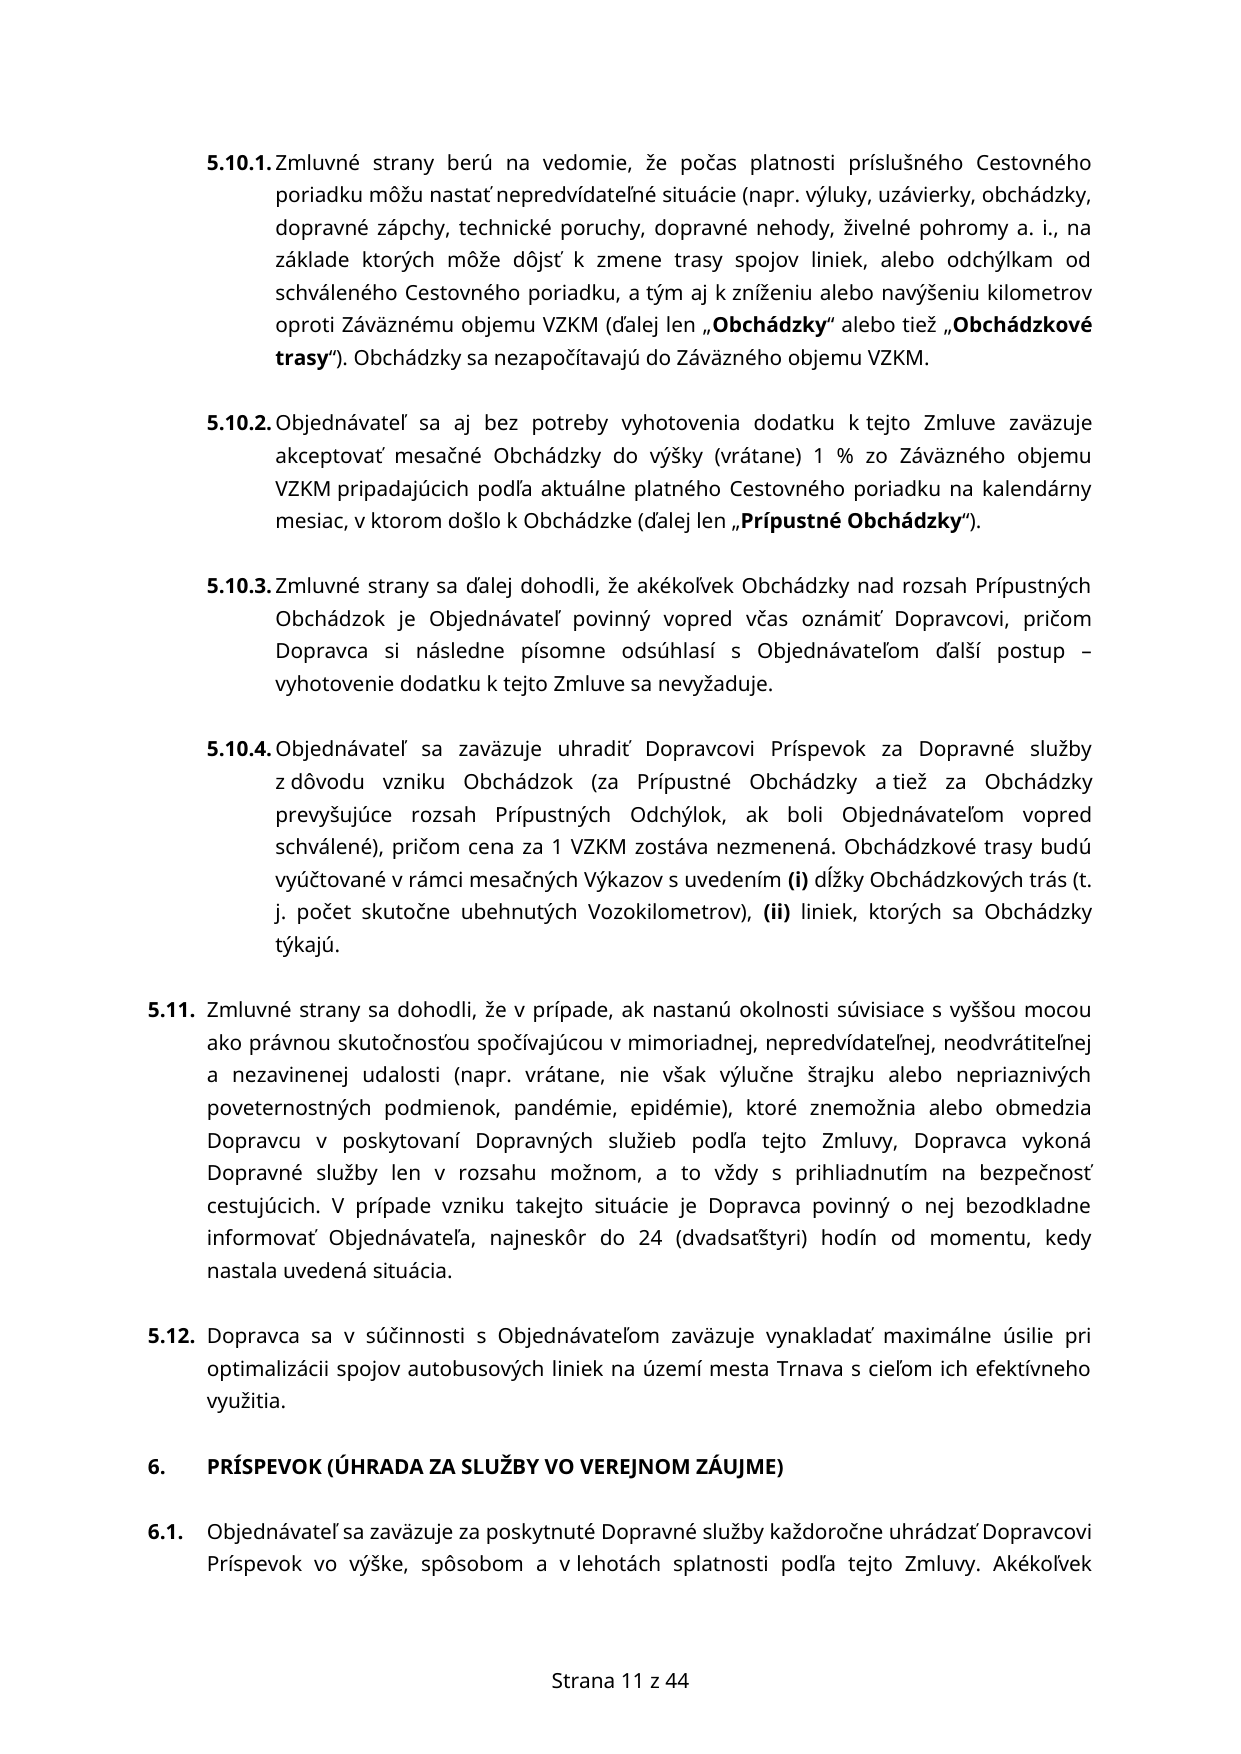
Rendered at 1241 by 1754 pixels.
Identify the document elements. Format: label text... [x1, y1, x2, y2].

list Objednávateľ sa zaväzuje uhradiť Dopravcovi Príspevok za Dopravné služby z dôvodu vzniku Obchádzok (za Prípustné Obchádzky a tiež za Obchádzky prevyšujúce rozsah Prípustných Odchýlok, ak boli Objednávateľom vopred schválené), pričom cena za 1 VZKM zostáva nezmenená. Obchádzkové trasy budú vyúčtované v rámci mesačných Výkazov s uvedením (i) dĺžky Obchádzkových trás (t. j. počet skutočne ubehnutých Vozokilometrov), (ii) liniek, ktorých sa Obchádzky týkajú. [207, 734, 1093, 958]
list Príspevok (úhrada za služby vo verejnom záujme) [148, 1452, 1093, 1480]
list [148, 1517, 1093, 1578]
list Zmluvné strany berú na vedomie, že počas platnosti príslušného Cestovného poriadku môžu nastať nepredvídateľné situácie (napr. výluky, uzávierky, obchádzky, dopravné zápchy, technické poruchy, dopravné nehody, živelné pohromy a. i., na základe ktorých môže dôjsť k zmene trasy spojov liniek, alebo odchýlkam od schváleného Cestovného poriadku, a tým aj k zníženiu alebo navýšeniu kilometrov oproti Záväznému objemu VZKM (ďalej len „Obchádzky“ alebo tiež „Obchádzkové trasy“). Obchádzky sa nezapočítavajú do Záväzného objemu VZKM. [207, 148, 1093, 372]
list Dopravca sa v súčinnosti s Objednávateľom zaväzuje vynakladať maximálne úsilie pri optimalizácii spojov autobusových liniek na území mesta Trnava s cieľom ich efektívneho využitia. [148, 1321, 1093, 1415]
list Zmluvné strany sa ďalej dohodli, že akékoľvek Obchádzky nad rozsah Prípustných Obchádzok je Objednávateľ povinný vopred včas oznámiť Dopravcovi, pričom Dopravca si následne písomne odsúhlasí s Objednávateľom ďalší postup – vyhotovenie dodatku k tejto Zmluve sa nevyžaduje. [207, 571, 1093, 698]
list Objednávateľ sa aj bez potreby vyhotovenia dodatku k tejto Zmluve zaväzuje akceptovať mesačné Obchádzky do výšky (vrátane) 1 % zo Záväzného objemu VZKM pripadajúcich podľa aktuálne platného Cestovného poriadku na kalendárny mesiac, v ktorom došlo k Obchádzke (ďalej len „Prípustné Obchádzky“). [207, 408, 1093, 535]
list Zmluvné strany sa dohodli, že v prípade, ak nastanú okolnosti súvisiace s vyššou mocou ako právnou skutočnosťou spočívajúcou v mimoriadnej, nepredvídateľnej, neodvrátiteľnej a nezavinenej udalosti (napr. vrátane, nie však výlučne štrajku alebo nepriaznivých poveternostných podmienok, pandémie, epidémie), ktoré znemožnia alebo obmedzia Dopravcu v poskytovaní Dopravných služieb podľa tejto Zmluvy, Dopravca vykoná Dopravné služby len v rozsahu možnom, a to vždy s prihliadnutím na bezpečnosť cestujúcich. V prípade vzniku takejto situácie je Dopravca povinný o nej bezodkladne informovať Objednávateľa, najneskôr do 24 (dvadsaťštyri) hodín od momentu, kedy nastala uvedená situácia. [148, 995, 1093, 1284]
